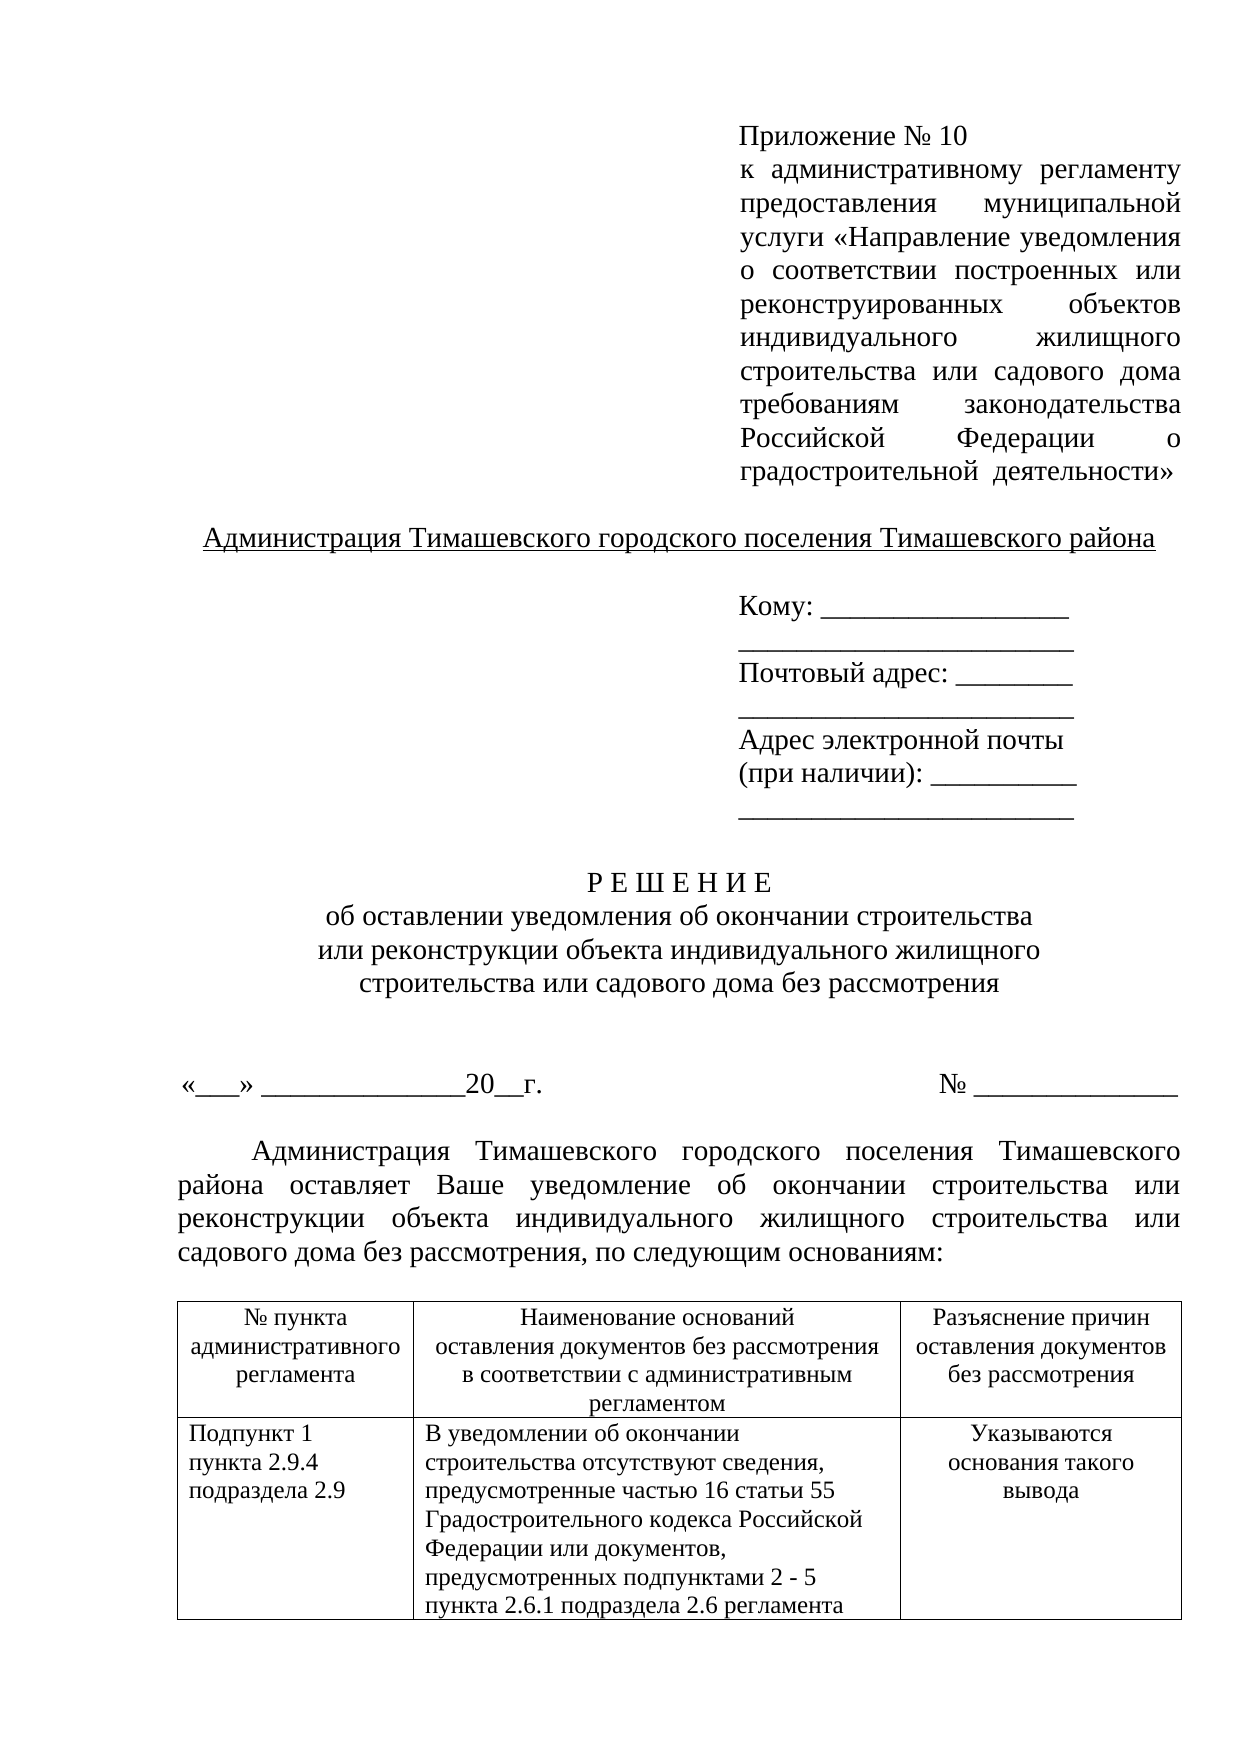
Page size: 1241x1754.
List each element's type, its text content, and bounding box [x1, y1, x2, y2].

text _______________________ [738, 789, 1181, 822]
text к административному регламенту предоставления муниципальной услуги «Направление уведомления о соответствии построенных или реконструированных объектов индивидуального жилищного строительства или садового дома требованиям законодательства Российской Федерации о градостроительной деятельности» [740, 152, 1181, 487]
table_header Разъяснение причин оставления документов без рассмотрения [901, 1302, 1181, 1417]
text _______________________ [738, 688, 1181, 722]
table_cell Подпункт 1 пункта 2.9.4 подраздела 2.9 [178, 1418, 413, 1619]
text или реконструкции объекта индивидуального жилищного [177, 932, 1181, 966]
text строительства или садового дома без рассмотрения [177, 966, 1181, 999]
table_header № пункта административного регламента [178, 1302, 413, 1417]
text _______________________ [738, 621, 1181, 655]
text Кому: _________________ [738, 588, 1181, 621]
text Администрация Тимашевского городского поселения Тимашевского района оставляет Ваше уведомление об окончании строительства или реконструкции объекта индивидуального жилищного строительства или садового дома без рассмотрения, по следующим основаниям: [177, 1133, 1181, 1267]
text об оставлении уведомления об окончании строительства [177, 898, 1181, 932]
text (при наличии): __________ [738, 755, 1181, 789]
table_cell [901, 1418, 1181, 1619]
table_cell В уведомлении об окончании строительства отсутствуют сведения, предусмотренные частью 16 статьи 55 Градостроительного кодекса Российской Федерации или документов, предусмотренных подпунктами 2 - 5 пункта 2.6.1 подраздела 2.6 регламента [414, 1418, 900, 1619]
text Почтовый адрес: ________ [738, 655, 1181, 688]
text Р Е Ш Е Н И Е [177, 865, 1181, 898]
table_header Наименование оснований оставления документов без рассмотрения в соответствии с административным регламентом [414, 1302, 900, 1417]
text Приложение № 10 [738, 118, 1181, 152]
text Адрес электронной почты [738, 722, 1181, 755]
text «___» ______________20__г. № ______________ [177, 1066, 1181, 1100]
text Администрация Тимашевского городского поселения Тимашевского района [177, 521, 1181, 554]
